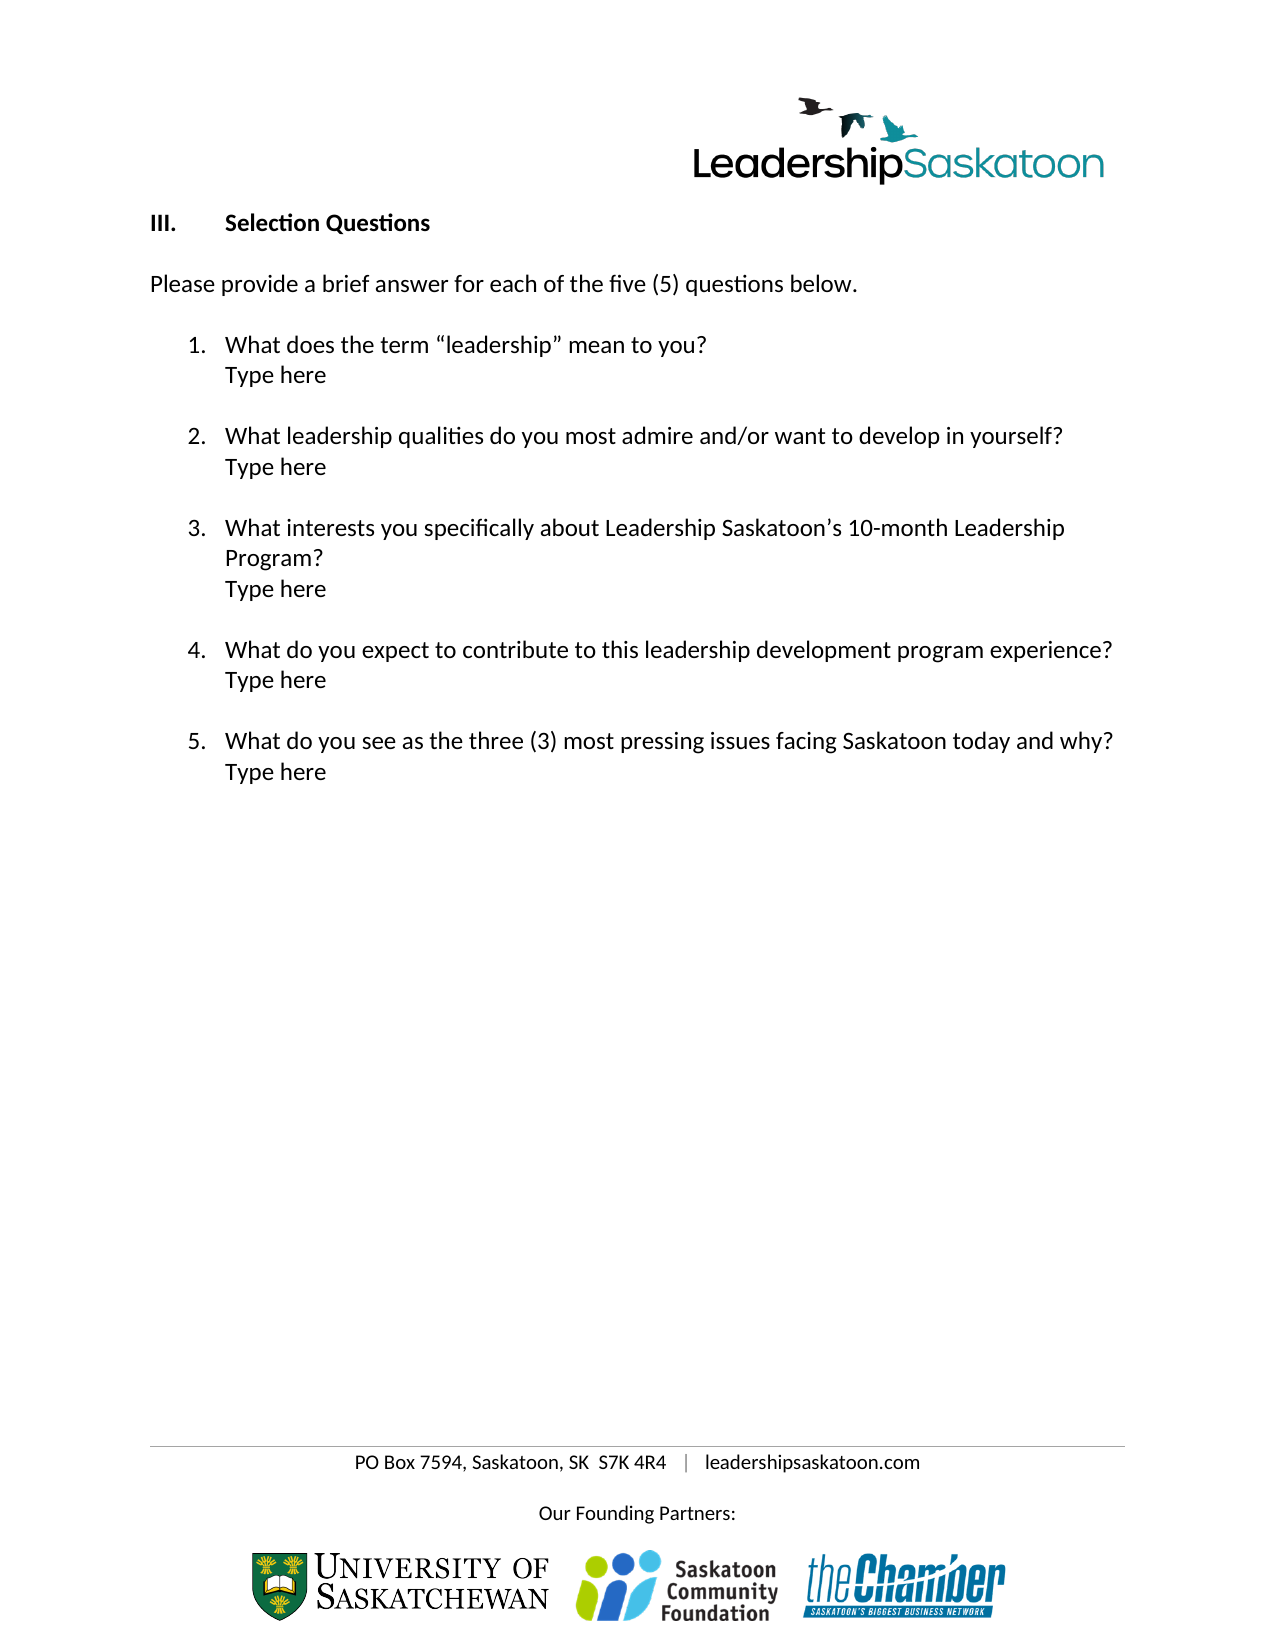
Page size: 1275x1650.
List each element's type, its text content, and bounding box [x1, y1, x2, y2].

picture [573, 1550, 778, 1621]
list What interests you specifically about Leadership Saskatoon’s 10-month Leadership Program? [187, 512, 1125, 573]
list What leadership qualities do you most admire and/or want to develop in yourself? [187, 420, 1125, 451]
list Type here [225, 573, 1125, 603]
picture [252, 1553, 549, 1621]
text Type here [225, 756, 1125, 787]
list Selection Questions [150, 207, 1125, 237]
text Type here [225, 451, 1125, 481]
list What do you see as the three (3) most pressing issues facing Saskatoon today and why? [187, 726, 1125, 756]
list What does the term “leadership” mean to you? [187, 329, 1125, 359]
list What do you expect to contribute to this leadership development program experience? [187, 634, 1125, 664]
text Type here [225, 359, 1125, 390]
picture [802, 1552, 1023, 1621]
picture [664, 75, 1125, 207]
text Type here [225, 664, 1125, 695]
text Please provide a brief answer for each of the five (5) questions below. [150, 268, 1125, 298]
